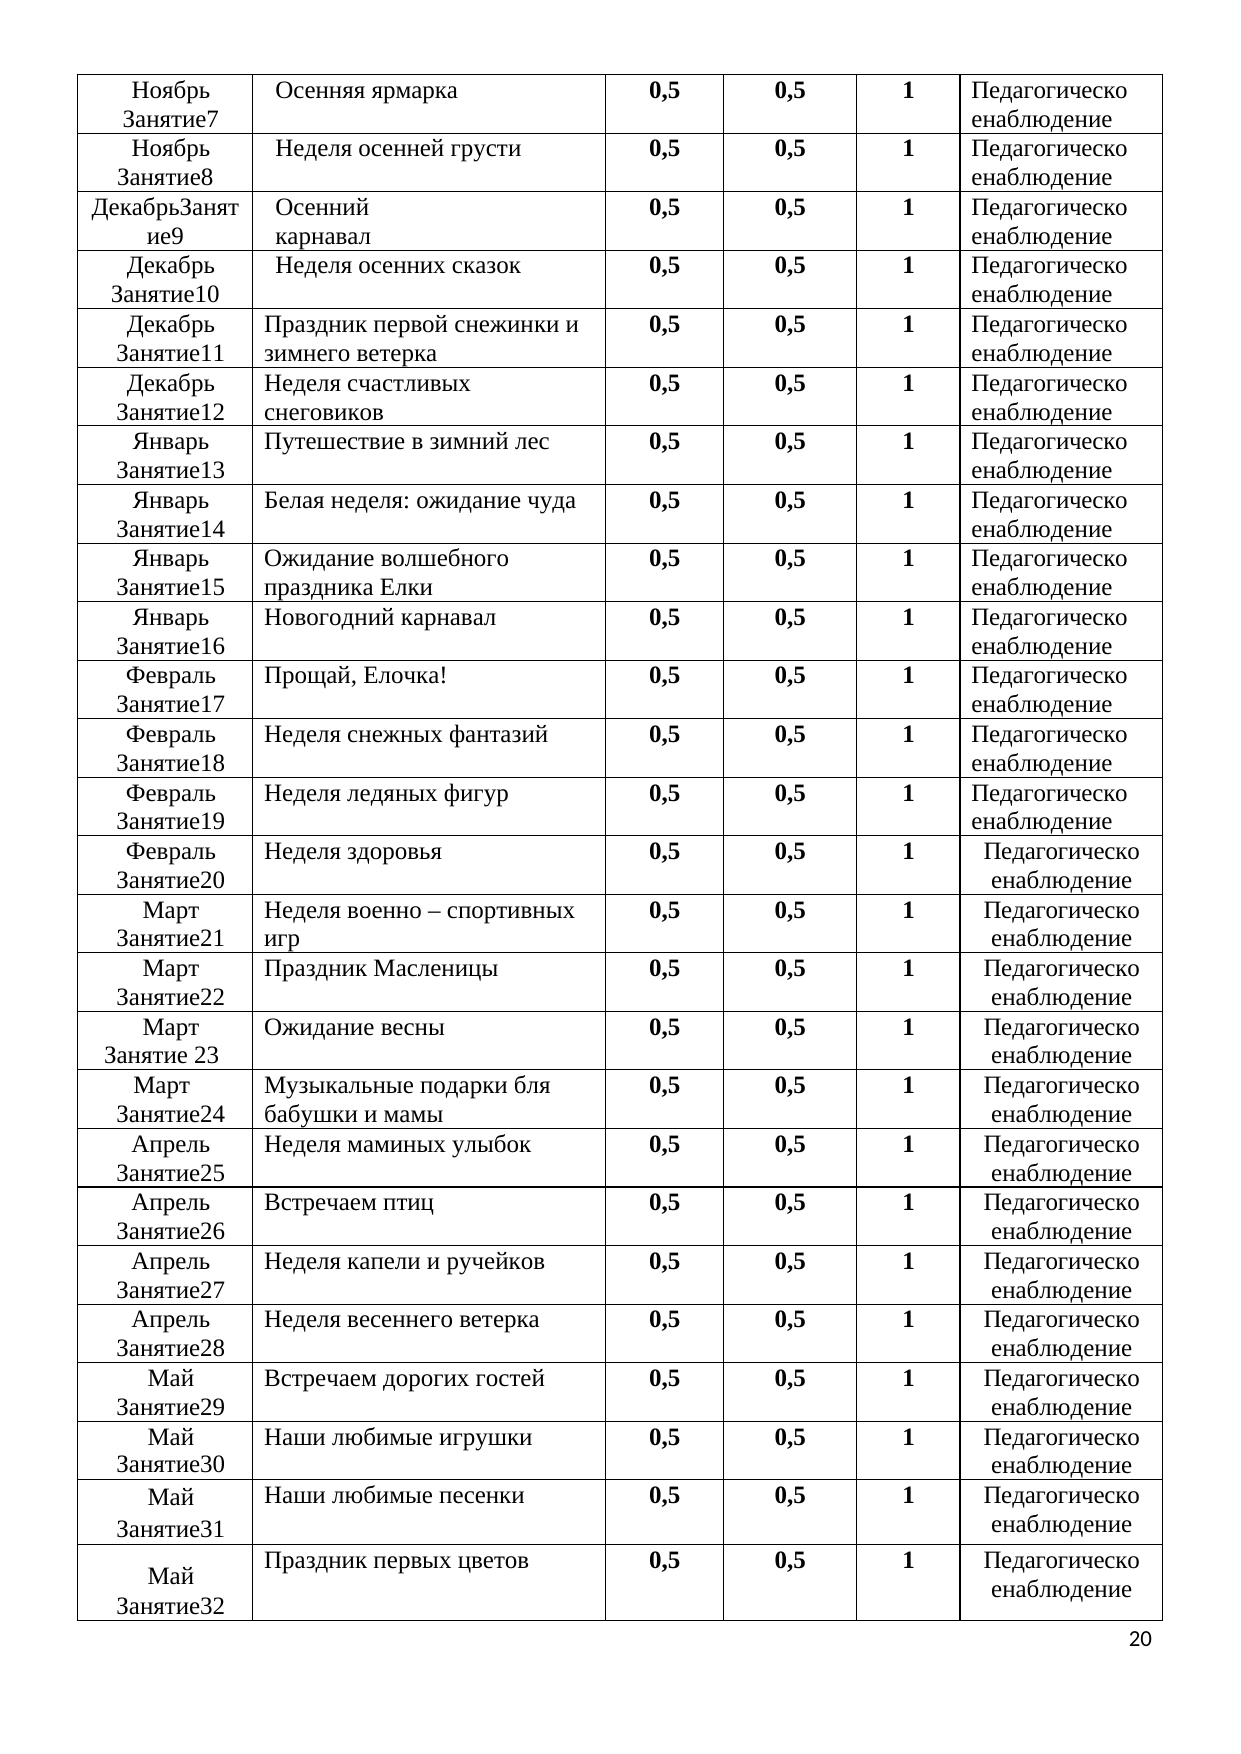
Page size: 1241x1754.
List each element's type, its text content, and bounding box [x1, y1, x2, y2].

table_cell 0,5 [724, 1129, 856, 1186]
table_cell Педагогическоенаблюдение [961, 485, 1162, 542]
table_cell Декабрь Занятие10 [78, 251, 252, 308]
table_cell 0,5 [724, 778, 856, 835]
table_cell 0,5 [606, 661, 723, 718]
table_cell 0,5 [724, 602, 856, 659]
table_cell 0,5 [606, 1188, 723, 1245]
table_cell 1 [857, 134, 959, 191]
table_cell ДекабрьЗанятие9 [78, 192, 252, 249]
table_cell Январь Занятие15 [78, 544, 252, 601]
table_cell 0,5 [606, 368, 723, 425]
table_cell 1 [857, 1363, 959, 1421]
table_cell 1 [857, 1070, 959, 1128]
table_cell 0,5 [606, 1246, 723, 1303]
table_cell Праздник первой снежинки и зимнего ветерка [253, 309, 605, 367]
table_cell 0,5 [724, 368, 856, 425]
table_cell 1 [857, 895, 959, 952]
table_cell Май Занятие30 [78, 1422, 252, 1479]
table_cell Педагогическоенаблюдение [961, 192, 1162, 249]
table_cell 1 [857, 1188, 959, 1245]
table_cell 1 [857, 1246, 959, 1303]
table_cell 1 [857, 1305, 959, 1362]
table_cell [253, 251, 605, 308]
table_cell 0,5 [606, 1129, 723, 1186]
table_cell 0,5 [724, 1070, 856, 1128]
table_cell Неделя весеннего ветерка [253, 1305, 605, 1362]
table_cell Педагогическоенаблюдение [961, 1188, 1162, 1245]
table_cell 0,5 [724, 1545, 856, 1619]
table_cell Апрель Занятие28 [78, 1305, 252, 1362]
table_cell Педагогическоенаблюдение [961, 1422, 1162, 1479]
table_cell Музыкальные подарки бля бабушки и мамы [253, 1070, 605, 1128]
table_cell 0,5 [724, 1305, 856, 1362]
table_cell 0,5 [724, 1363, 856, 1421]
table_cell [253, 134, 605, 191]
table_cell Праздник первых цветов [253, 1545, 605, 1619]
table_cell Педагогическоенаблюдение [961, 251, 1162, 308]
table_cell Педагогическоенаблюдение [961, 602, 1162, 659]
table_cell Февраль Занятие19 [78, 778, 252, 835]
table_cell Март Занятие24 [78, 1070, 252, 1128]
table_cell [253, 75, 605, 132]
table_cell Педагогическоенаблюдение [961, 544, 1162, 601]
table_cell 1 [857, 368, 959, 425]
table_cell 1 [857, 836, 959, 894]
table_cell 0,5 [606, 1545, 723, 1619]
table_cell 0,5 [606, 953, 723, 1011]
table_cell 0,5 [724, 251, 856, 308]
table_cell Ожидание волшебного праздника Елки [253, 544, 605, 601]
table_cell Педагогическоенаблюдение [961, 719, 1162, 777]
table_cell 0,5 [724, 1246, 856, 1303]
table_cell Ноябрь Занятие8 [78, 134, 252, 191]
table_cell 0,5 [724, 75, 856, 132]
table_cell Февраль Занятие18 [78, 719, 252, 777]
table_cell 0,5 [606, 1070, 723, 1128]
table_cell 0,5 [606, 251, 723, 308]
table_cell 1 [857, 953, 959, 1011]
table_cell Ожидание весны [253, 1012, 605, 1069]
table_cell Педагогическоенаблюдение [961, 1480, 1162, 1544]
table_cell 1 [857, 1480, 959, 1544]
table_cell 0,5 [606, 778, 723, 835]
table_cell 1 [857, 251, 959, 308]
table_cell Январь Занятие16 [78, 602, 252, 659]
table_cell 0,5 [606, 836, 723, 894]
table_cell Март Занятие21 [78, 895, 252, 952]
table_cell 0,5 [606, 134, 723, 191]
table_cell 0,5 [724, 192, 856, 249]
table_cell Февраль Занятие20 [78, 836, 252, 894]
table_cell Неделя здоровья [253, 836, 605, 894]
table_cell 0,5 [606, 1363, 723, 1421]
table_cell Путешествие в зимний лес [253, 426, 605, 484]
table_cell 1 [857, 778, 959, 835]
table_cell 1 [857, 719, 959, 777]
table_cell Новогодний карнавал [253, 602, 605, 659]
table_cell 1 [857, 75, 959, 132]
table_cell Педагогическоенаблюдение [961, 1070, 1162, 1128]
table_cell Январь Занятие13 [78, 426, 252, 484]
table_cell Педагогическоенаблюдение [961, 1246, 1162, 1303]
table_cell 1 [857, 192, 959, 249]
table_cell 0,5 [724, 895, 856, 952]
table_cell [253, 192, 605, 249]
table_cell Неделя капели и ручейков [253, 1246, 605, 1303]
table_cell Май Занятие31 [78, 1480, 252, 1544]
table_cell 1 [857, 602, 959, 659]
table_cell 0,5 [724, 485, 856, 542]
table_cell 1 [857, 309, 959, 367]
table_cell Декабрь Занятие11 [78, 309, 252, 367]
table_cell 1 [857, 1129, 959, 1186]
table_cell Май Занятие29 [78, 1363, 252, 1421]
table_cell Белая неделя: ожидание чуда [253, 485, 605, 542]
table_cell Педагогическоенаблюдение [961, 1129, 1162, 1186]
table_cell 0,5 [606, 309, 723, 367]
table_cell 0,5 [724, 836, 856, 894]
table_cell Педагогическоенаблюдение [961, 426, 1162, 484]
table_cell Неделя снежных фантазий [253, 719, 605, 777]
table_cell 0,5 [724, 1188, 856, 1245]
table_cell Педагогическоенаблюдение [961, 953, 1162, 1011]
table_cell Педагогическоенаблюдение [961, 895, 1162, 952]
table_cell 0,5 [724, 953, 856, 1011]
table_cell Педагогическоенаблюдение [961, 1363, 1162, 1421]
table_cell Неделя военно – спортивных игр [253, 895, 605, 952]
table_cell 0,5 [724, 544, 856, 601]
table_cell 0,5 [724, 719, 856, 777]
table_cell Прощай, Елочка! [253, 661, 605, 718]
table_cell Педагогическоенаблюдение [961, 368, 1162, 425]
table_cell Март Занятие 23 [78, 1012, 252, 1069]
table_cell Педагогическоенаблюдение [961, 661, 1162, 718]
table_cell 1 [857, 1545, 959, 1619]
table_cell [961, 75, 1162, 132]
table_cell Педагогическоенаблюдение [961, 778, 1162, 835]
table_cell Неделя ледяных фигур [253, 778, 605, 835]
table_cell Встречаем дорогих гостей [253, 1363, 605, 1421]
table_cell 0,5 [606, 602, 723, 659]
table_cell 0,5 [606, 544, 723, 601]
table_cell Праздник Масленицы [253, 953, 605, 1011]
table_cell 0,5 [724, 426, 856, 484]
table_cell 1 [857, 426, 959, 484]
table_cell Март Занятие22 [78, 953, 252, 1011]
table_cell Январь Занятие14 [78, 485, 252, 542]
table_cell 0,5 [606, 192, 723, 249]
table_cell Неделя маминых улыбок [253, 1129, 605, 1186]
table_cell Педагогическоенаблюдение [961, 309, 1162, 367]
table_cell Педагогическоенаблюдение [961, 1305, 1162, 1362]
table_cell Февраль Занятие17 [78, 661, 252, 718]
table_cell 1 [857, 661, 959, 718]
table_cell 0,5 [606, 719, 723, 777]
table_cell 0,5 [724, 309, 856, 367]
table_cell 0,5 [606, 1012, 723, 1069]
table_cell 0,5 [724, 661, 856, 718]
table_cell 0,5 [606, 1422, 723, 1479]
table_cell Неделя счастливых снеговиков [253, 368, 605, 425]
table_cell 0,5 [606, 1305, 723, 1362]
table_cell Апрель Занятие26 [78, 1188, 252, 1245]
table_cell 0,5 [724, 134, 856, 191]
table_cell Наши любимые игрушки [253, 1422, 605, 1479]
table_cell Педагогическоенаблюдение [961, 1012, 1162, 1069]
table_cell 0,5 [606, 75, 723, 132]
table_cell 0,5 [606, 485, 723, 542]
table_cell Декабрь Занятие12 [78, 368, 252, 425]
table_cell Апрель Занятие25 [78, 1129, 252, 1186]
table_cell 0,5 [724, 1480, 856, 1544]
table_cell 0,5 [606, 1480, 723, 1544]
table_cell 1 [857, 544, 959, 601]
table_cell Ноябрь Занятие7 [78, 75, 252, 132]
table_cell Встречаем птиц [253, 1188, 605, 1245]
table_cell 0,5 [724, 1422, 856, 1479]
table_cell 0,5 [724, 1012, 856, 1069]
table_cell 0,5 [606, 895, 723, 952]
table_cell Апрель Занятие27 [78, 1246, 252, 1303]
table_cell 0,5 [606, 426, 723, 484]
table_cell Май Занятие32 [78, 1545, 252, 1619]
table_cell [961, 1545, 1162, 1619]
table_cell 1 [857, 1012, 959, 1069]
table_cell 1 [857, 1422, 959, 1479]
table_cell Педагогическоенаблюдение [961, 836, 1162, 894]
table_cell 1 [857, 485, 959, 542]
table_cell Наши любимые песенки [253, 1480, 605, 1544]
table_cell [961, 134, 1162, 191]
